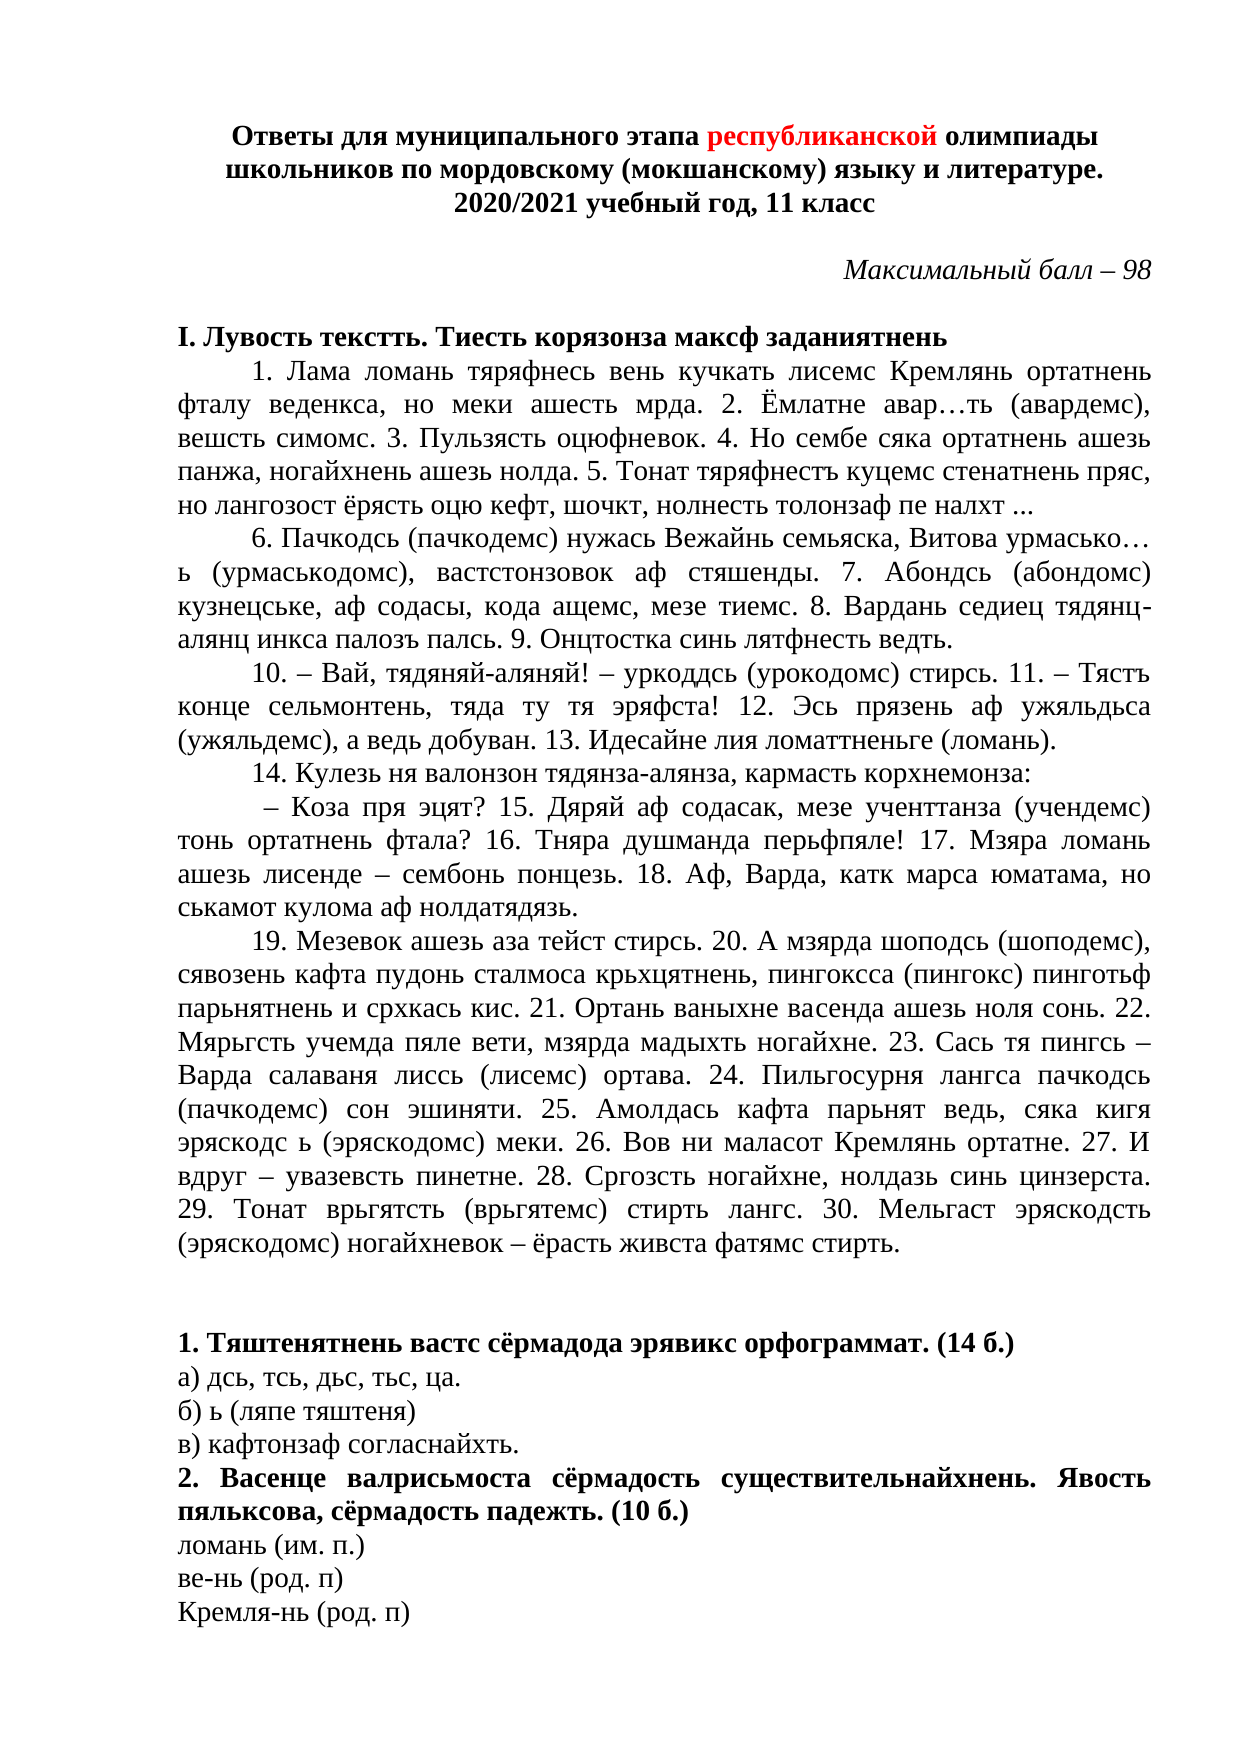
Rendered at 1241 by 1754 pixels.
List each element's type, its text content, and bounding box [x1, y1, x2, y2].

text ве-нь (род. п) [177, 1560, 1152, 1594]
text I. Лувость текстть. Тиесть корязонза максф заданиятнень [177, 319, 1152, 353]
text а) дсь, тсь, дьс, тьс, ца. [177, 1359, 1152, 1393]
text Максимальный балл – 98 [177, 252, 1152, 286]
text 14. Кулезь ня валонзон тядянза-алянза, кармасть корхнемонза: [177, 755, 1152, 789]
text в) кафтонзаф согласнайхть. [177, 1426, 1152, 1460]
text Кремля-нь (род. п) [177, 1594, 1152, 1627]
text – Коза пря эцят? 15. Дяряй аф содасак, мезе ученттанза (учендемс) тонь ортатнень фтала? 16. Тняра душманда перьфпяле! 17. Мзяра ломань ашезь лисенде – сембонь понцезь. 18. Аф, Варда, катк марса юматама, но ськамот кулома аф нолдатядязь. [177, 789, 1152, 923]
text 1. Тяштенятнень вастс сёрмадода эрявикс орфограммат. (14 б.) [177, 1326, 1152, 1359]
text 6. Пачкодсь (пачкодемс) нужась Вежайнь семьяска, Витова урмасько…ь (урмаськодомс), вастстонзовок аф стяшенды. 7. Абондсь (абондомс) кузнецське, аф содасы, кода ащемс, мезе тиемс. 8. Вардань седиец тядянц-алянц инкса палозъ палсь. 9. Онцтостка синь лятфнесть ведть. [177, 521, 1152, 655]
text 10. – Вай, тядяняй-аляняй! – уркоддсь (урокодомс) стирсь. 11. – Тястъ конце сельмонтень, тяда ту тя эряфста! 12. Эсь прязень аф ужяльдьса (ужяльдемс), а ведь добуван. 13. Идесайне лия ломаттненьге (ломань). [177, 655, 1152, 755]
text Ответы для муниципального этапа республиканской олимпиады школьников по мордовскому (мокшанскому) языку и литературе. [177, 118, 1152, 185]
text б) ь (ляпе тяштеня) [177, 1393, 1152, 1426]
text 1. Лама ломань тяряфнесь вень кучкать лисемс Кремлянь ортатнень фталу веденкса, но меки ашесть мрда. 2. Ёмлатне авар…ть (авардемс), вешсть симомс. 3. Пульзясть оцюфневок. 4. Но сембе сяка ортатнень ашезь панжа, ногайхнень ашезь нолда. 5. Тонат тяряфнестъ куцемс стенатнень пряс, но лангозост ёрясть оцю кефт, шочкт, нолнесть толонзаф пе налхт ... [177, 353, 1152, 521]
text ломань (им. п.) [177, 1527, 1152, 1560]
text 19. Мезевок ашезь аза тейст стирсь. 20. А мзярда шоподсь (шоподемс), сявозень кафта пудонь сталмоса крьхцятнень, пингоксса (пингокс) пинготьф парьнятнень и срхкась кис. 21. Ортань ваныхне васенда ашезь ноля сонь. 22. Мярьгсть учемда пяле вети, мзярда мадыхть ногайхне. 23. Сась тя пингсь – Варда салаваня лиссь (лисемс) ортава. 24. Пильгосурня лангса пачкодсь (пачкодемс) сон эшиняти. 25. Амолдась кафта парьнят ведь, сяка кигя эряскодс ь (эряскодомс) меки. 26. Вов ни маласот Кремлянь ортатне. 27. И вдруг – увазевсть пинетне. 28. Сргозсть ногайхне, нолдазь синь цинзерста. 29. Тонат врьгятсть (врьгятемс) стирть лангс. 30. Мельгаст эряскодсть (эряскодомс) ногайхневок – ёрасть живста фатямс стирть. [177, 923, 1152, 1258]
text 2020/2021 учебный год, 11 класс [177, 185, 1152, 219]
text 2. Васенце валрисьмоста сёрмадость существительнайхнень. Явость пяльксова, сёрмадость падежть. (10 б.) [177, 1460, 1152, 1527]
